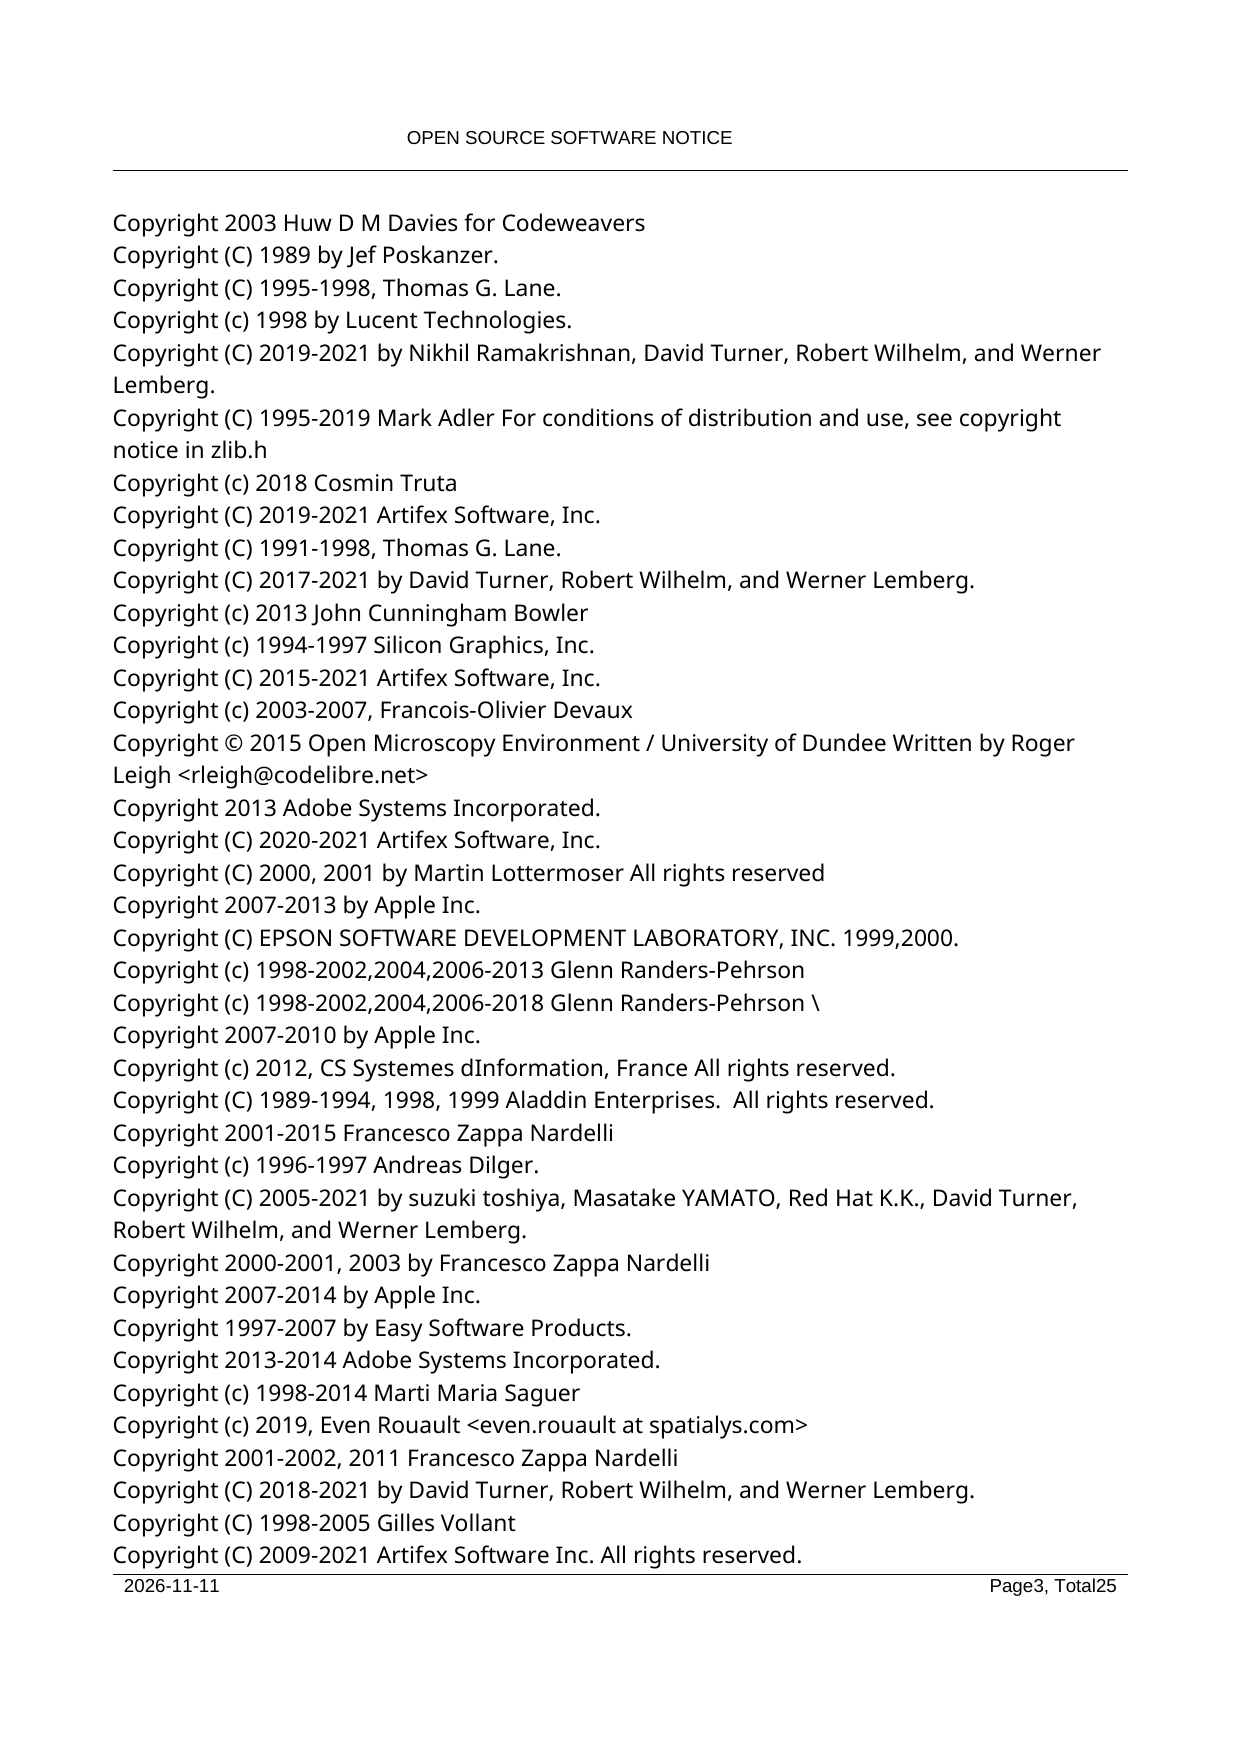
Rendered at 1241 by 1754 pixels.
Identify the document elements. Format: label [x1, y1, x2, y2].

text [112, 206, 1128, 1571]
